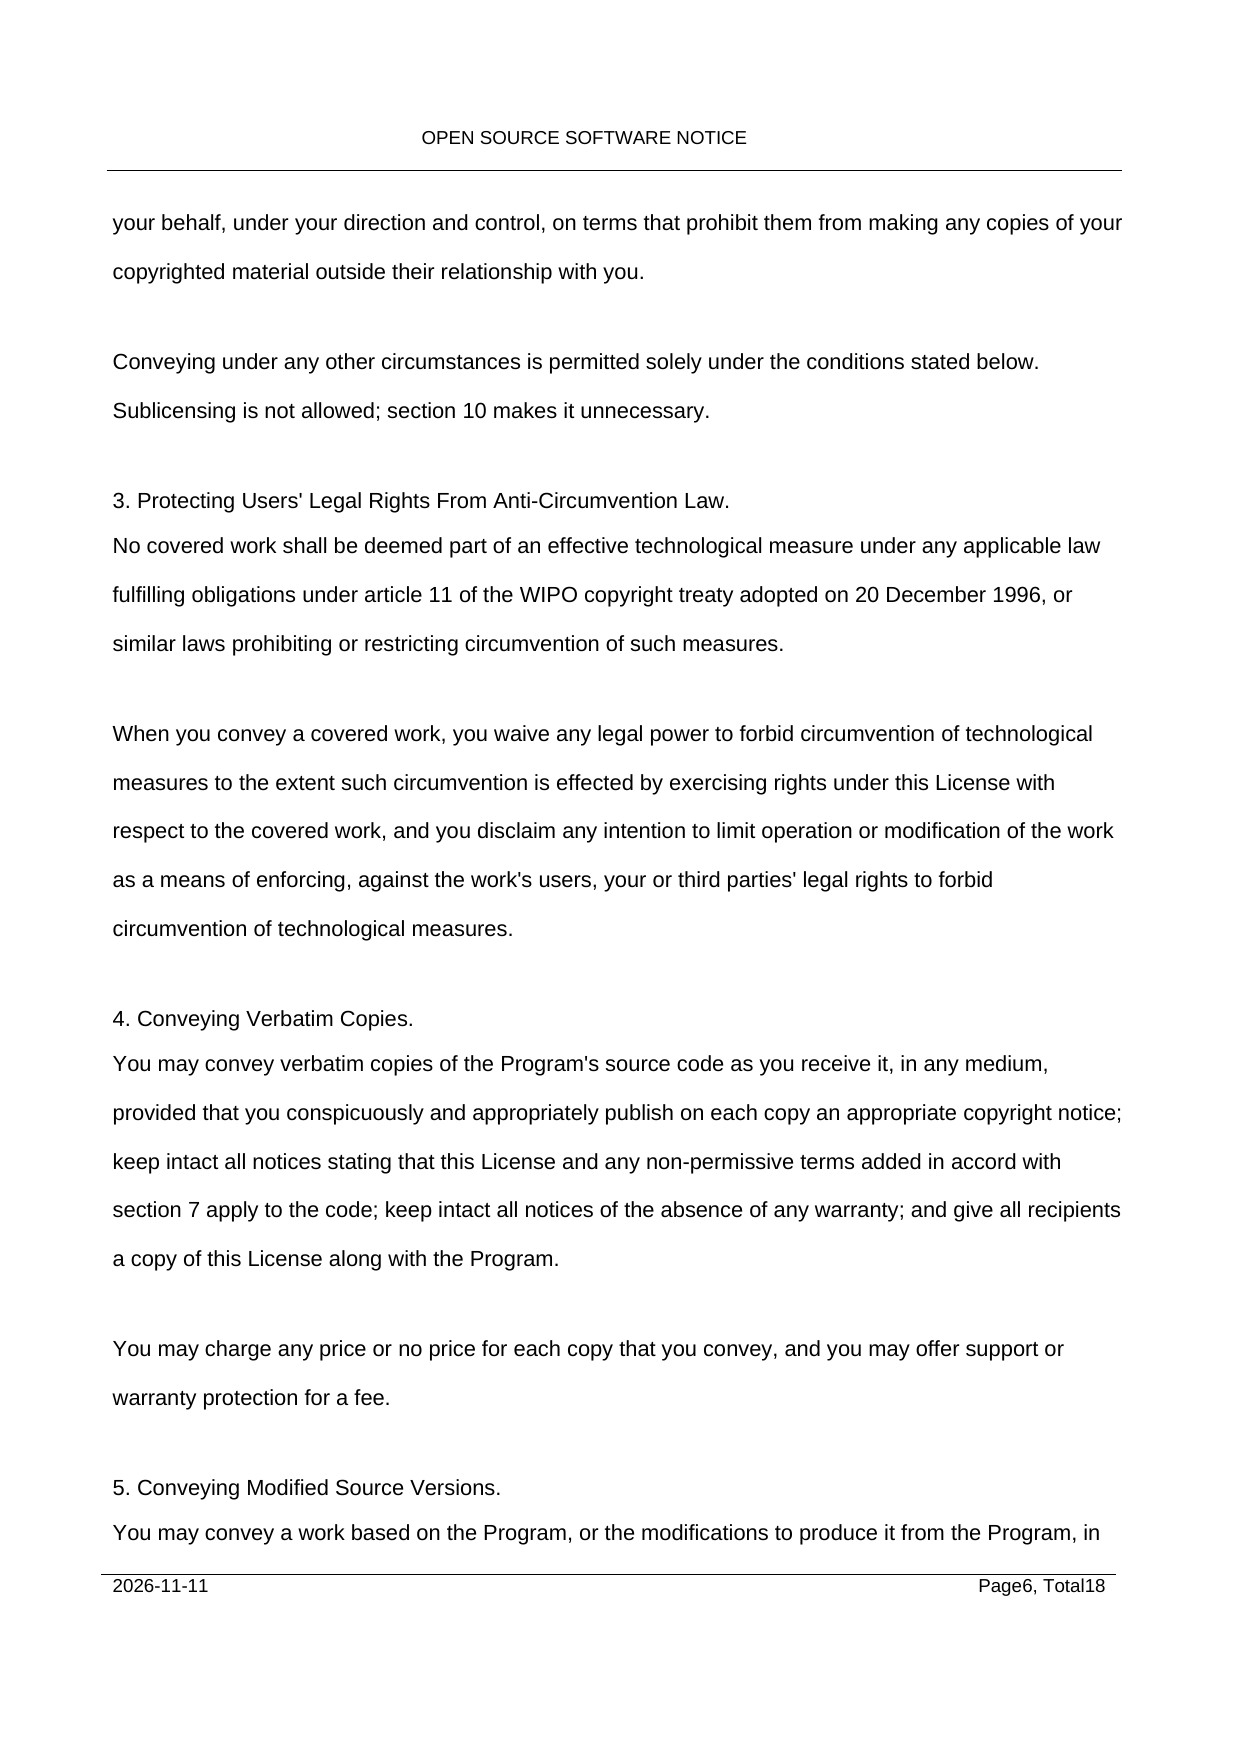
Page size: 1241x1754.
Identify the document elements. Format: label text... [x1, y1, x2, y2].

text When you convey a covered work, you waive any legal power to forbid circumvention of technological measures to the extent such circumvention is effected by exercising rights under this License with respect to the covered work, and you disclaim any intention to limit operation or modification of the work as a means of enforcing, against the work's users, your or third parties' legal rights to forbid circumvention of technological measures. [112, 717, 1128, 944]
text 4. Conveying Verbatim Copies. [112, 1002, 1128, 1035]
text 3. Protecting Users' Legal Rights From Anti-Circumvention Law. [112, 484, 1128, 517]
text You may convey verbatim copies of the Program's source code as you receive it, in any medium, provided that you conspicuously and appropriately publish on each copy an appropriate copyright notice; keep intact all notices stating that this License and any non-permissive terms added in accord with section 7 apply to the code; keep intact all notices of the absence of any warranty; and give all recipients a copy of this License along with the Program. [112, 1047, 1128, 1275]
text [112, 1517, 1128, 1549]
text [112, 206, 1128, 288]
text You may charge any price or no price for each copy that you convey, and you may offer support or warranty protection for a fee. [112, 1333, 1128, 1414]
text No covered work shall be deemed part of an effective technological measure under any applicable law fulfilling obligations under article 11 of the WIPO copyright treaty adopted on 20 December 1996, or similar laws prohibiting or restricting circumvention of such measures. [112, 529, 1128, 659]
text Conveying under any other circumstances is permitted solely under the conditions stated below. Sublicensing is not allowed; section 10 makes it unnecessary. [112, 345, 1128, 427]
text 5. Conveying Modified Source Versions. [112, 1472, 1128, 1504]
